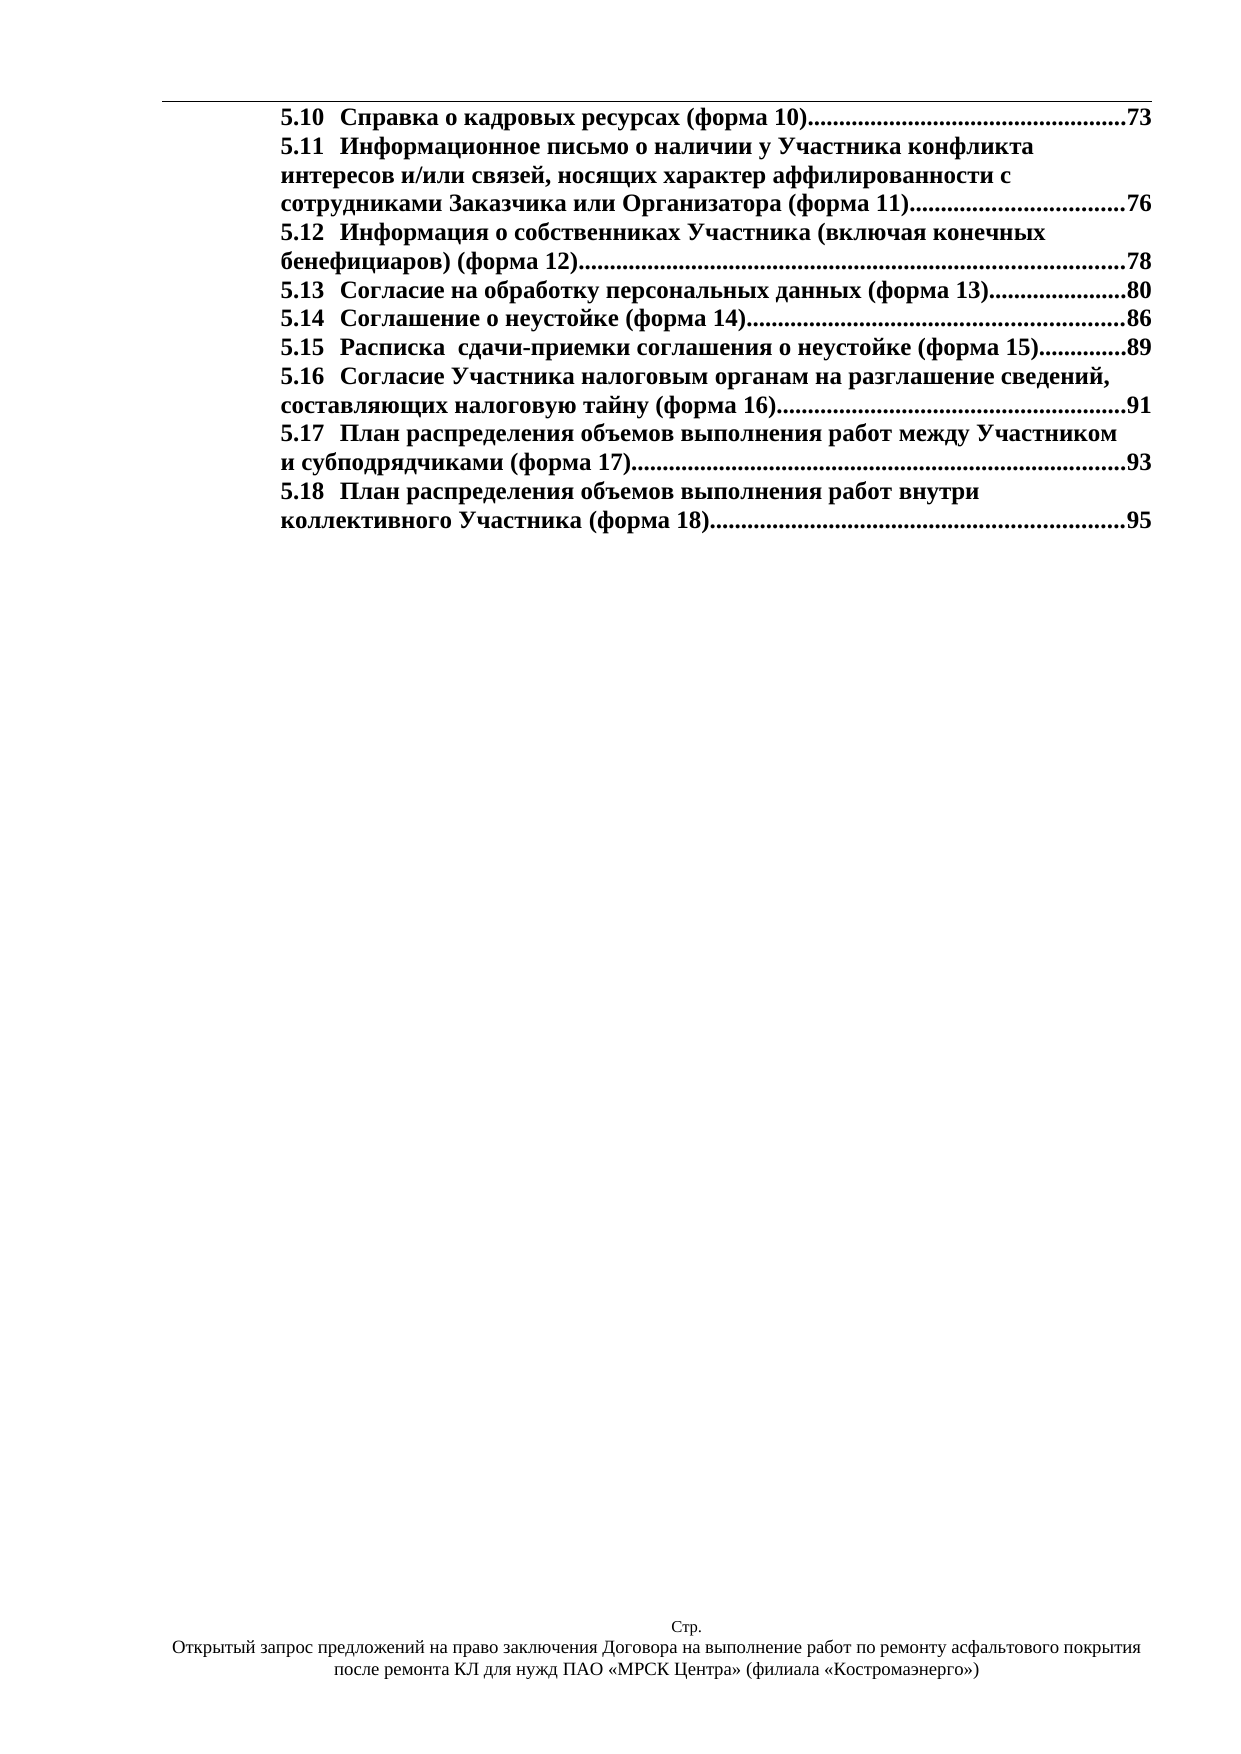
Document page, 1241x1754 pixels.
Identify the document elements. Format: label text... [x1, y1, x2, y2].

text 5.13 Согласие на обработку персональных данных (форма 13) 80 [280, 275, 1133, 303]
text 5.11 Информационное письмо о наличии у Участника конфликта интересов и/или связей, носящих характер аффилированности с сотрудниками Заказчика или Организатора (форма 11) 76 [280, 131, 1133, 217]
text 5.16 Согласие Участника налоговым органам на разглашение сведений, составляющих налоговую тайну (форма 16) 91 [280, 361, 1133, 418]
text 5.18 План распределения объемов выполнения работ внутри коллективного Участника (форма 18) 95 [280, 476, 1133, 533]
text 5.17 План распределения объемов выполнения работ между Участником и субподрядчиками (форма 17) 93 [280, 418, 1133, 476]
text 5.14 Соглашение о неустойке (форма 14) 86 [280, 303, 1133, 332]
text 5.10 Справка о кадровых ресурсах (форма 10) 73 [280, 102, 1133, 131]
text 5.15 Расписка сдачи-приемки соглашения о неустойке (форма 15) 89 [280, 332, 1133, 361]
text 5.12 Информация о собственниках Участника (включая конечных бенефициаров) (форма 12) 78 [280, 217, 1133, 275]
